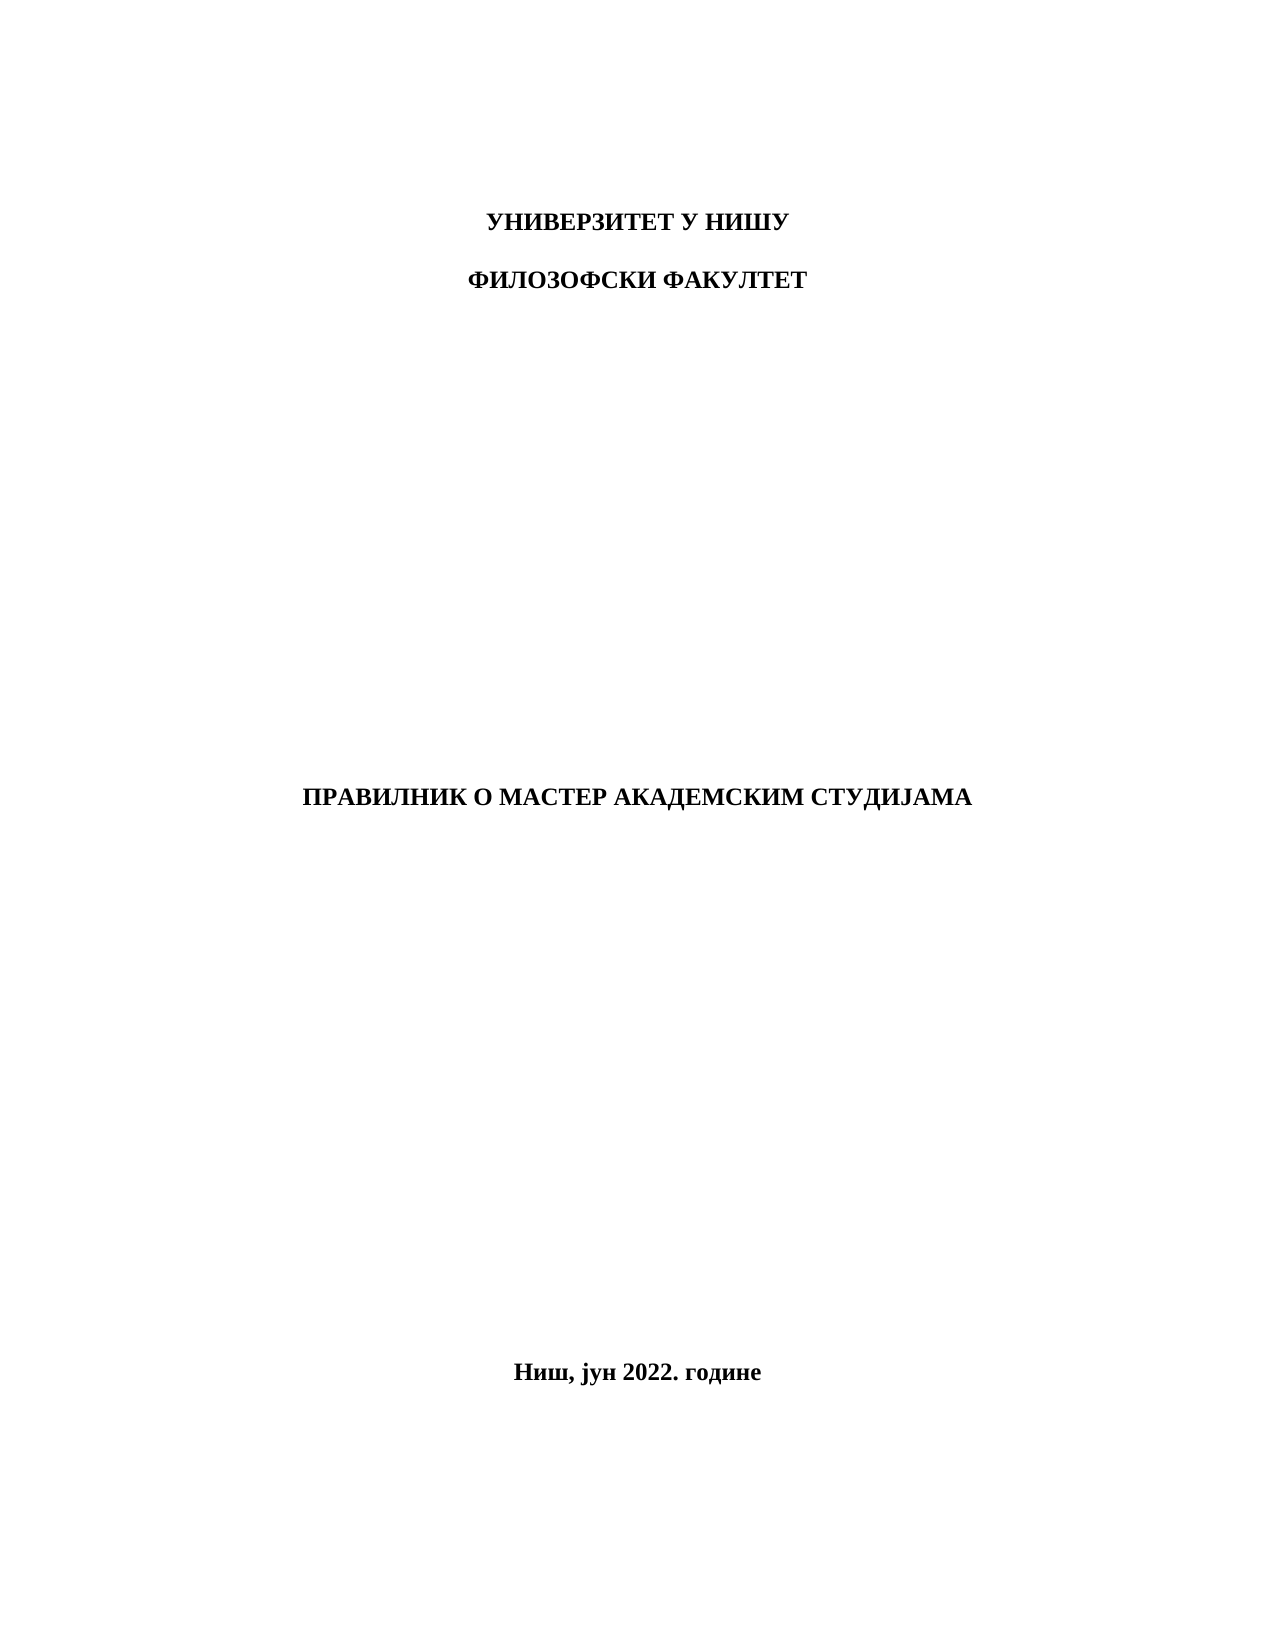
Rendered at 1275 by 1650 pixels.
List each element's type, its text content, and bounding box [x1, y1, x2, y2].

text Ниш, јун 2022. године [150, 1357, 1125, 1386]
text УНИВЕРЗИТЕТ У НИШУ [150, 207, 1125, 236]
text ФИЛОЗОФСКИ ФАКУЛТЕТ [150, 265, 1125, 294]
text ПРАВИЛНИК О МАСТЕР АКАДЕМСКИМ СТУДИЈАМА [150, 782, 1125, 811]
